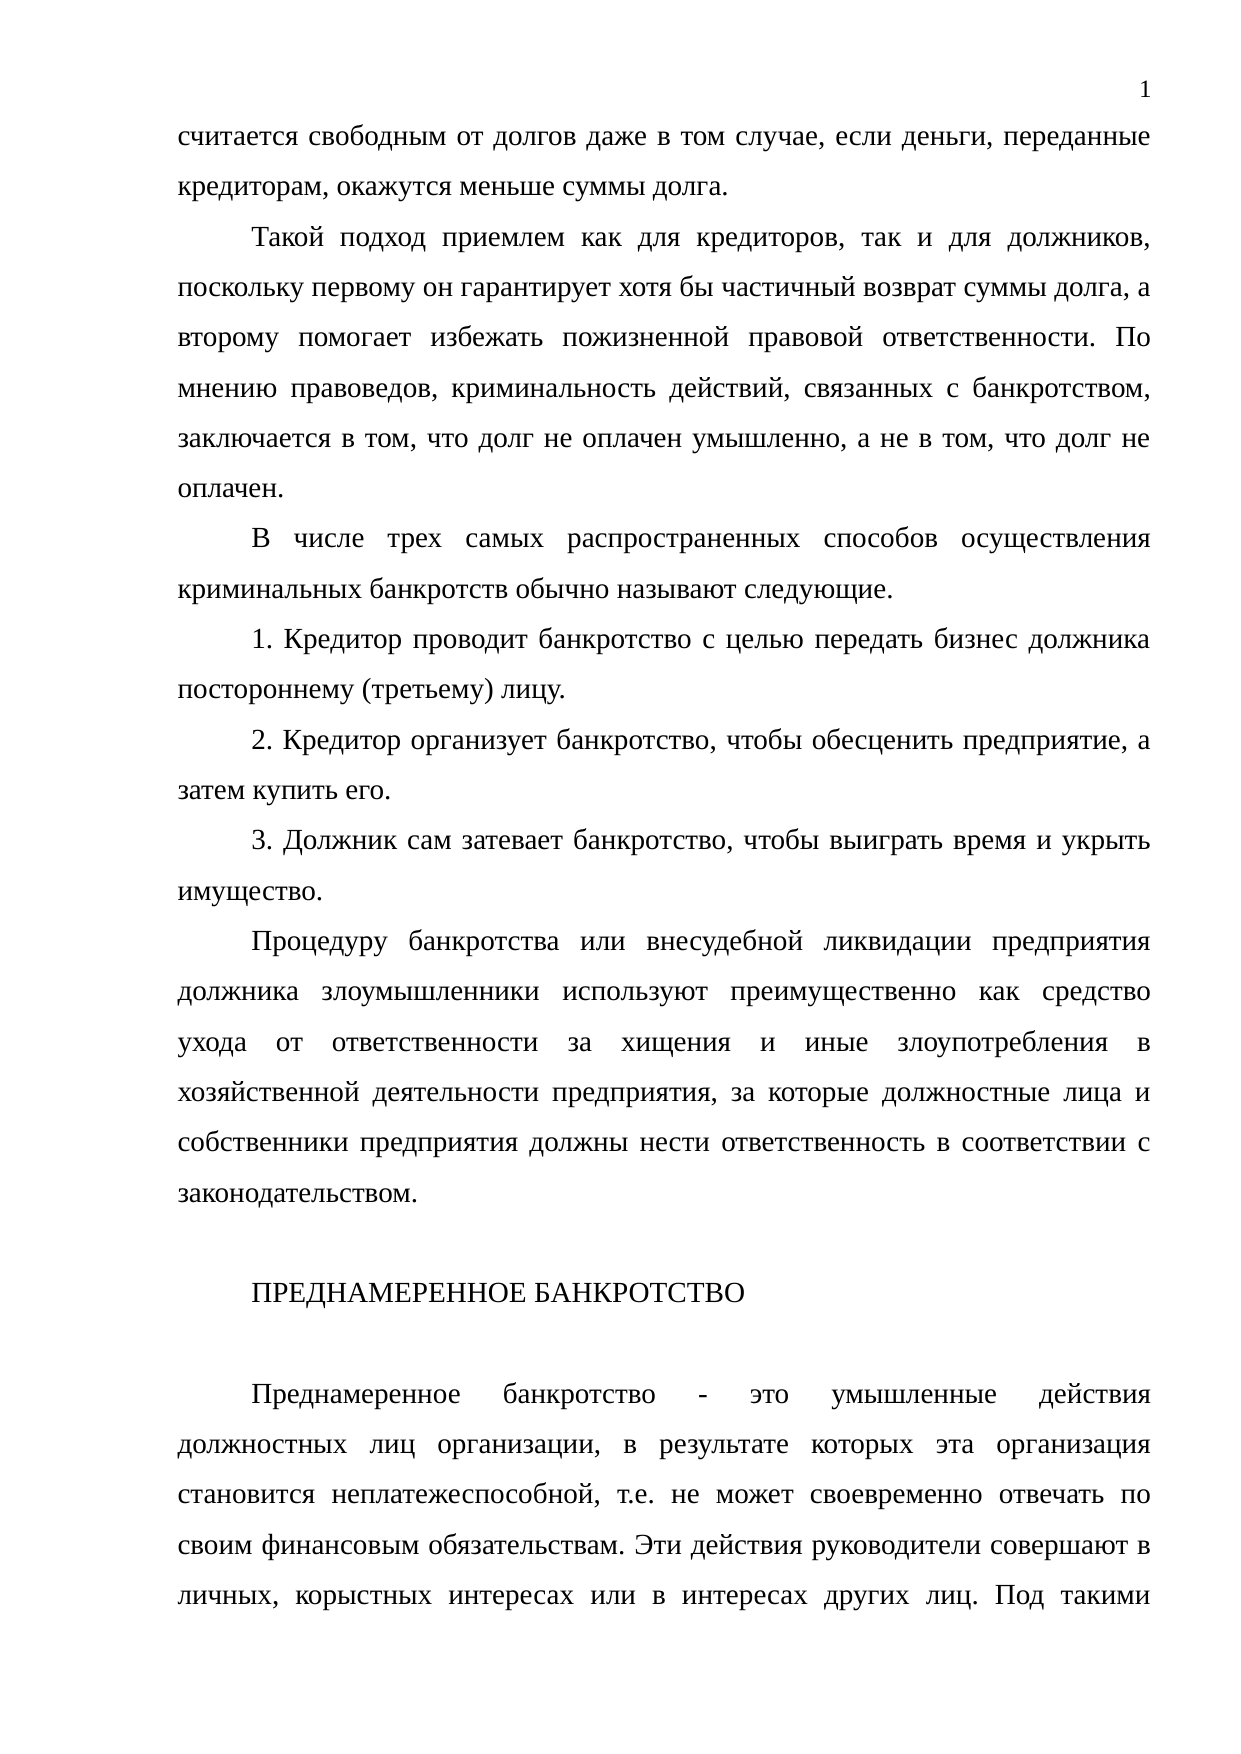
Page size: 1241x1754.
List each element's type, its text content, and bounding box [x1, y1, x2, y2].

text Преднамеренное банкротство [177, 1275, 1152, 1309]
text Такой подход приемлем как для кредиторов, так и для должников, поскольку первому он гарантирует хотя бы частичный возврат суммы долга, а второму помогает избежать пожизненной правовой ответственности. По мнению правоведов, криминальность действий, связанных с банкротством, заключается в том, что долг не оплачен умышленно, а не в том, что долг не оплачен. [177, 219, 1152, 504]
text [177, 1376, 1152, 1611]
text Процедуру банкротства или внесудебной ликвидации предприятия должника злоумышленники используют преимущественно как средство ухода от ответственности за хищения и иные злоупотребления в хозяйственной деятельности предприятия, за которые должностные лица и собственники предприятия должны нести ответственность в соответствии с законодательством. [177, 923, 1152, 1208]
text В числе трех самых распространенных способов осуществления криминальных банкротств обычно называют следующие. [177, 521, 1152, 604]
text 2. Кредитор организует банкротство, чтобы обесценить предприятие, а затем купить его. [177, 722, 1152, 806]
text 1. Кредитор проводит банкротство с целью передать бизнес должника постороннему (третьему) лицу. [177, 621, 1152, 705]
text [177, 118, 1152, 202]
text 3. Должник сам затевает банкротство, чтобы выиграть время и укрыть имущество. [177, 822, 1152, 906]
